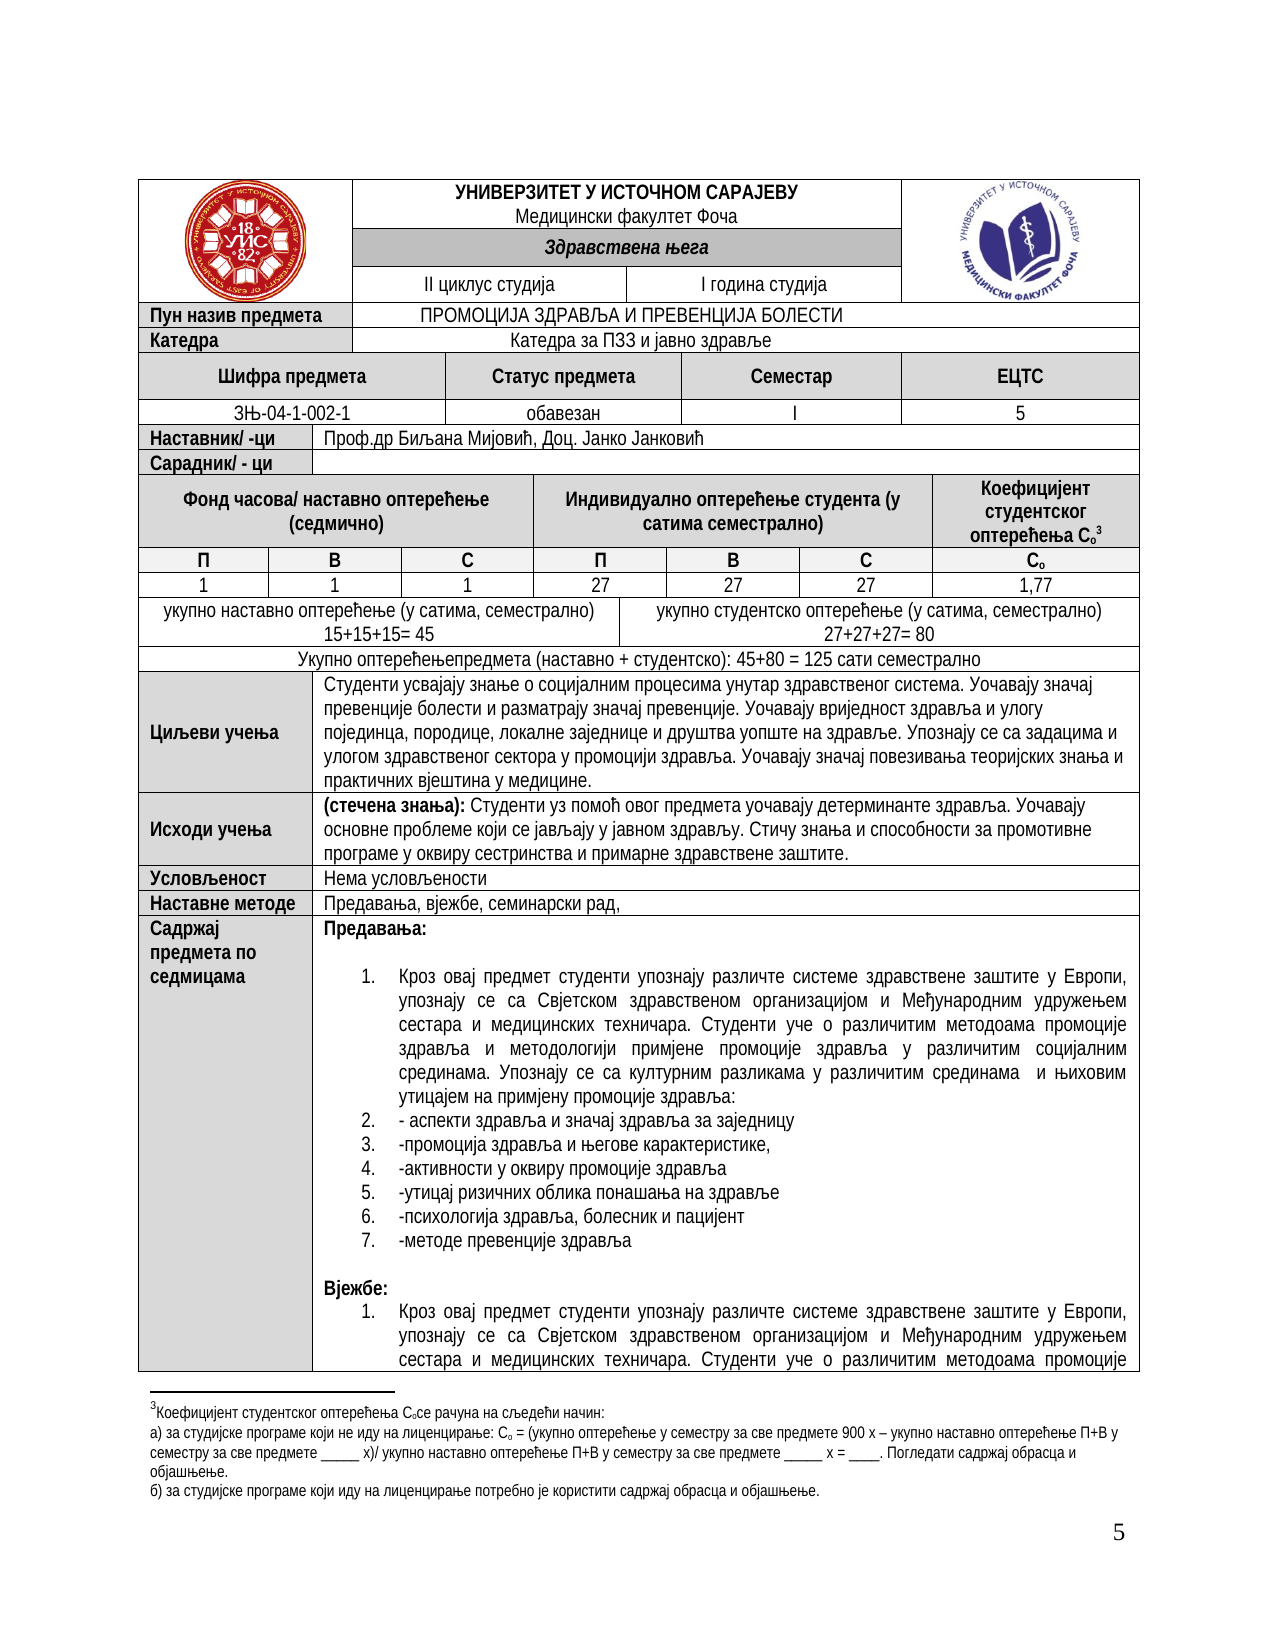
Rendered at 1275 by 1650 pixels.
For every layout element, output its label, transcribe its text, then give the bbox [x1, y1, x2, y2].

table_cell укупно студентско оптерећење (у сатима, семестрално) 27+27+27= 80 [620, 598, 1139, 646]
table_cell укупно наставно оптерећење (у сатима, семестрално) 15+15+15= 45 [139, 598, 619, 646]
table_cell Со [933, 548, 1139, 572]
table_cell П [139, 548, 268, 572]
table_cell С [800, 548, 932, 572]
table_header [307, 180, 352, 302]
picture [184, 179, 307, 302]
table_cell Предавања, вјежбе, семинарски рад, [313, 891, 1139, 915]
table_cell Циљеви учења [139, 672, 312, 792]
table_cell Катедра [139, 328, 352, 352]
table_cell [139, 916, 312, 1371]
table_cell Наставник/ -ци [139, 425, 312, 449]
table_cell Фонд часова/ наставно оптерећење (седмично) [139, 475, 533, 547]
table_cell Студенти усвајају знање о социјалним процесима унутар здравственог система. Уочавају значај превенције болести и разматрају значај превенције. Уочавају вриједност здравља и улогу појединца, породице, локалне заједнице и друштва уопште на здравље. Упознају се са задацима и улогом здравственог сектора у промоцији здравља. Уочавају значај повезивања теоријских знања и практичних вјештина у медицине. [313, 672, 1139, 792]
picture [956, 180, 1084, 301]
table_header УНИВЕРЗИТЕТ У ИСТОЧНОМ САРАЈЕВУ Медицински факултет Фоча [353, 180, 901, 228]
table_cell 5 [902, 400, 1139, 424]
table_cell Укупно оптерећењепредмета (наставно + студентско): 45+80 = 125 сати семестрално [139, 647, 1139, 671]
table_cell [313, 450, 1139, 474]
table_cell Проф.др Биљана Мијовић, Доц. Јанко Јанковић [313, 425, 1139, 449]
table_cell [313, 916, 1139, 1371]
table_cell Сарадник/ - ци [139, 450, 312, 474]
table_cell Индивидуално оптерећење студента (у сатима семестрално) [534, 475, 932, 547]
table_cell 27 [667, 573, 799, 597]
table_cell ЗЊ-04-1-002-1 [139, 400, 445, 424]
table_cell (стечена знања): Студенти уз помоћ овог предмета уочавају детерминанте здравља. Уочавају основне проблеме који се јављају у јавном здрављу. Стичу знања и способности за промотивне програме у оквиру сестринства и примарне здравствене заштите. [313, 793, 1139, 865]
table_cell 27 [534, 573, 666, 597]
table_cell Исходи учења [139, 793, 312, 865]
table_cell 1 [269, 573, 401, 597]
table_cell Коефицијент студентског оптерећења Со [933, 475, 1139, 547]
table_cell Катедра за ПЗЗ и јавно здравље [353, 328, 1139, 352]
table_cell Семестар [682, 353, 901, 399]
table_cell 27 [800, 573, 932, 597]
table_header [139, 180, 184, 302]
table_cell ЕЦТС [902, 353, 1139, 399]
table_cell 1 [139, 573, 268, 597]
table_cell ПРОМОЦИЈА ЗДРАВЉА И ПРЕВЕНЦИЈА БОЛЕСТИ [353, 303, 1139, 327]
table_cell Условљеност [139, 866, 312, 890]
table_cell 1,77 [933, 573, 1139, 597]
table_cell В [667, 548, 799, 572]
table_cell I [682, 400, 901, 424]
table_header [902, 180, 1139, 302]
table_cell В [269, 548, 401, 572]
table_cell Наставне методе [139, 891, 312, 915]
table_cell С [402, 548, 533, 572]
table_cell Пун назив предмета [139, 303, 352, 327]
table_cell обавезан [446, 400, 681, 424]
table_cell 1 [402, 573, 533, 597]
table_cell Шифра предмета [139, 353, 445, 399]
table_cell I година студија [627, 267, 901, 302]
table_cell Статус предмета [446, 353, 681, 399]
table_cell II циклус студија [353, 267, 626, 302]
table_cell П [534, 548, 666, 572]
table_cell Нема условљености [313, 866, 1139, 890]
table_cell Здравствена њега [353, 229, 901, 266]
